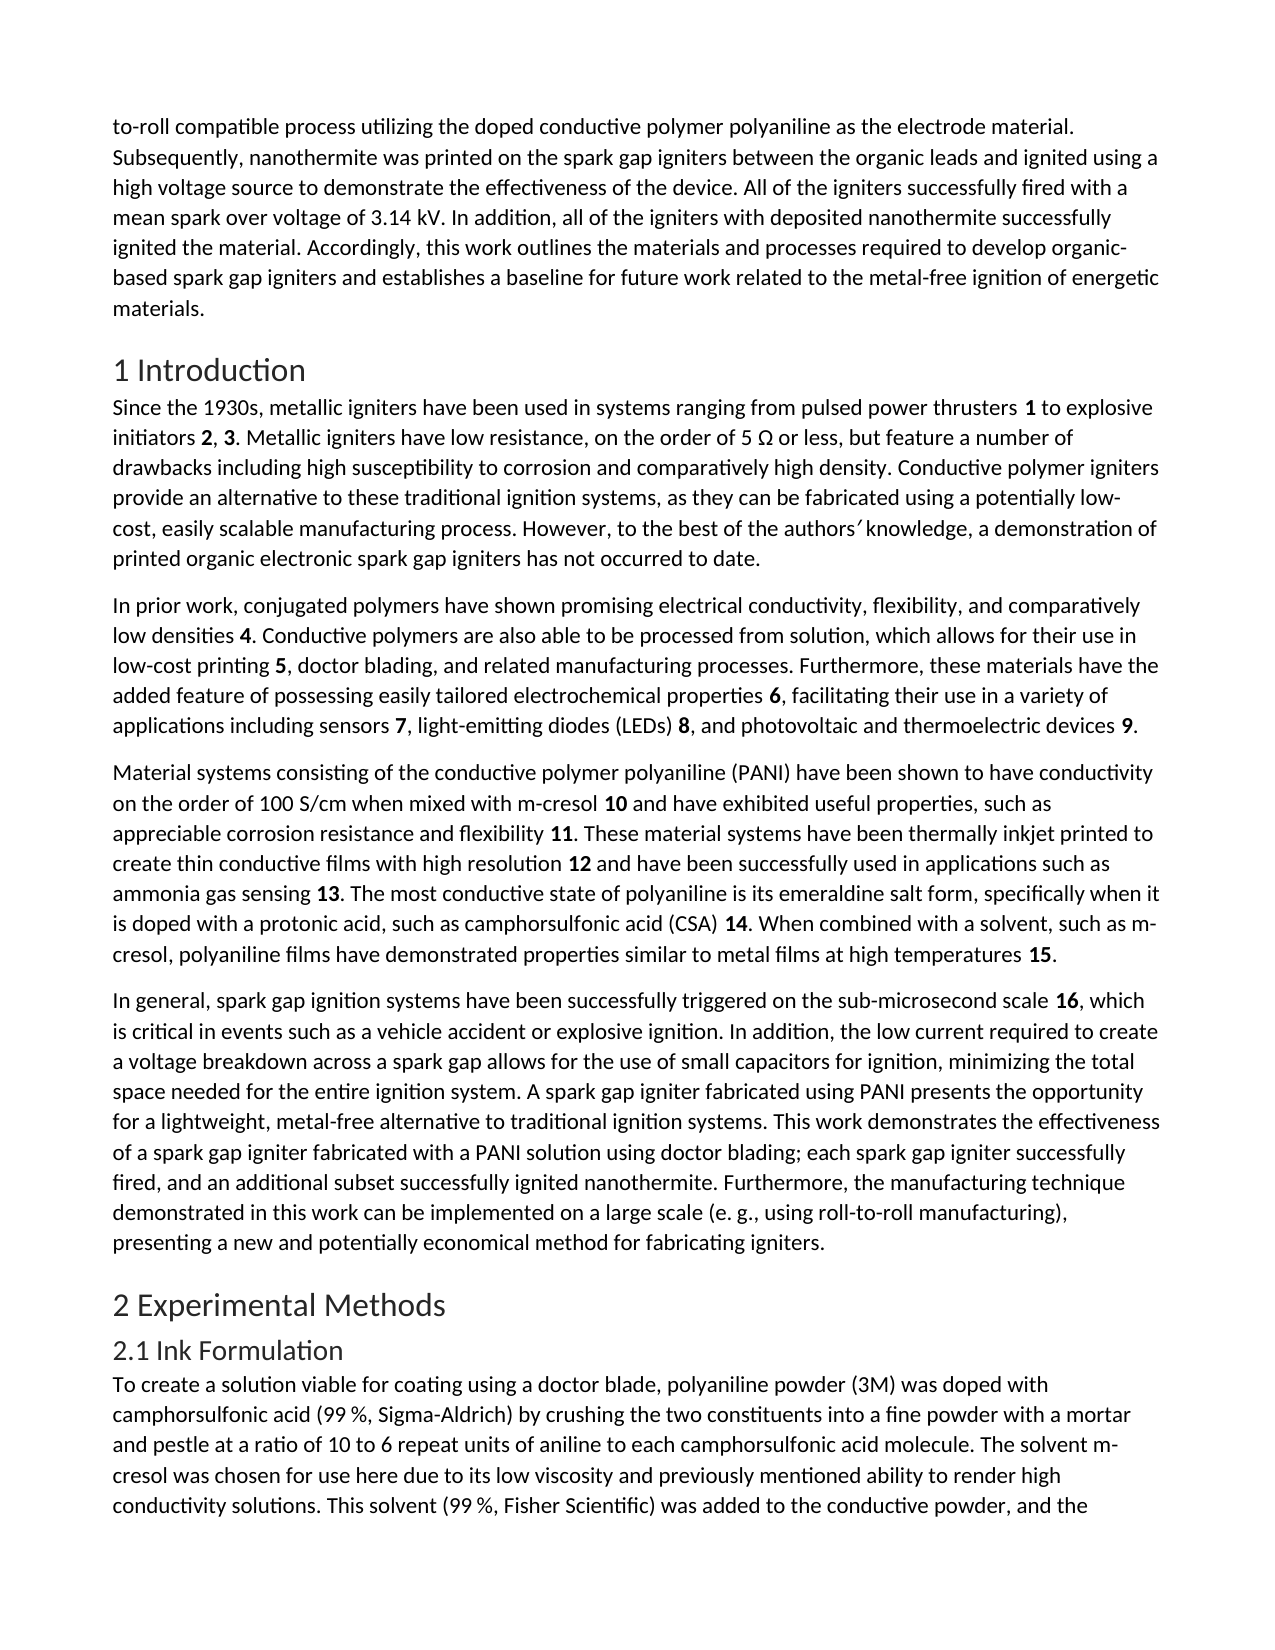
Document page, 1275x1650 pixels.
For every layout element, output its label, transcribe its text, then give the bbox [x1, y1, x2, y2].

text In prior work, conjugated polymers have shown promising electrical conductivity, flexibility, and comparatively low densities 4. Conductive polymers are also able to be processed from solution, which allows for their use in low-cost printing 5, doctor blading, and related manufacturing processes. Furthermore, these materials have the added feature of possessing easily tailored electrochemical properties 6, facilitating their use in a variety of applications including sensors 7, light-emitting diodes (LEDs) 8, and photovoltaic and thermoelectric devices 9. [112, 591, 1162, 740]
text Material systems consisting of the conductive polymer polyaniline (PANI) have been shown to have conductivity on the order of 100 S/cm when mixed with m-cresol 10 and have exhibited useful properties, such as appreciable corrosion resistance and flexibility 11. These material systems have been thermally inkjet printed to create thin conductive films with high resolution 12 and have been successfully used in applications such as ammonia gas sensing 13. The most conductive state of polyaniline is its emeraldine salt form, specifically when it is doped with a protonic acid, such as camphorsulfonic acid (CSA) 14. When combined with a solvent, such as m-cresol, polyaniline films have demonstrated properties similar to metal films at high temperatures 15. [112, 758, 1162, 968]
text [112, 112, 1162, 322]
subtitle 2 Experimental Methods [112, 1283, 1162, 1324]
subtitle 2.1 Ink Formulation [112, 1332, 1162, 1367]
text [112, 1370, 1162, 1519]
text In general, spark gap ignition systems have been successfully triggered on the sub-microsecond scale 16, which is critical in events such as a vehicle accident or explosive ignition. In addition, the low current required to create a voltage breakdown across a spark gap allows for the use of small capacitors for ignition, minimizing the total space needed for the entire ignition system. A spark gap igniter fabricated using PANI presents the opportunity for a lightweight, metal-free alternative to traditional ignition systems. This work demonstrates the effectiveness of a spark gap igniter fabricated with a PANI solution using doctor blading; each spark gap igniter successfully fired, and an additional subset successfully ignited nanothermite. Furthermore, the manufacturing technique demonstrated in this work can be implemented on a large scale (e. g., using roll-to-roll manufacturing), presenting a new and potentially economical method for fabricating igniters. [112, 987, 1162, 1256]
subtitle 1 Introduction [112, 349, 1162, 390]
text Since the 1930s, metallic igniters have been used in systems ranging from pulsed power thrusters 1 to explosive initiators 2, 3. Metallic igniters have low resistance, on the order of 5 Ω or less, but feature a number of drawbacks including high susceptibility to corrosion and comparatively high density. Conductive polymer igniters provide an alternative to these traditional ignition systems, as they can be fabricated using a potentially low-cost, easily scalable manufacturing process. However, to the best of the authors′ knowledge, a demonstration of printed organic electronic spark gap igniters has not occurred to date. [112, 393, 1162, 572]
